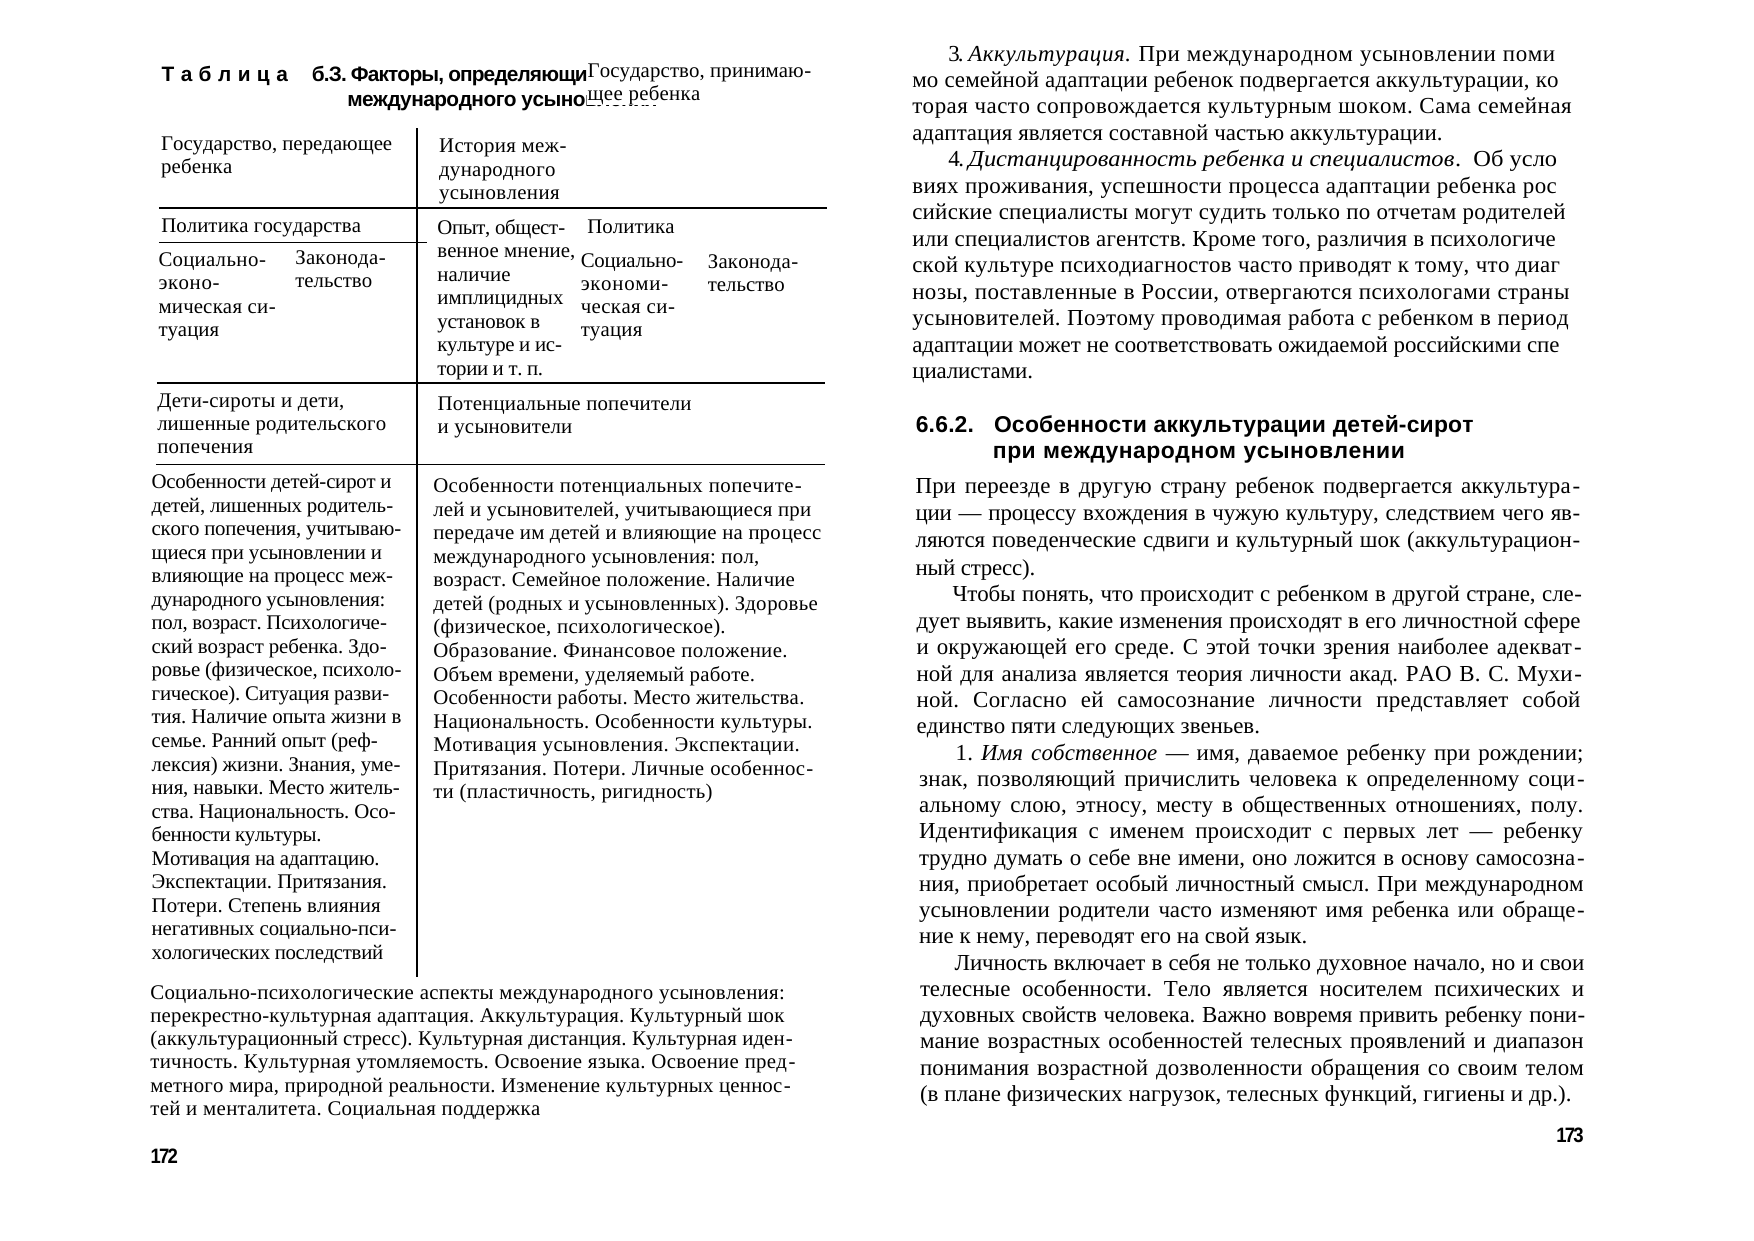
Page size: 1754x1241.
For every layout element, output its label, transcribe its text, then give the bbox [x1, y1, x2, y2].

list Дистанцированность ребенка и специалистов. Об усло виях проживания, успешности процесса адаптации ребенка рос сийские специалисты могут судить только по отчетам родителей или специалистов агентств. Кроме того, различия в психологиче ской культуре психодиагностов часто приводят к тому, что диаг нозы, поставленные в России, отвергаются психологами страны усыновителей. Поэтому проводимая работа с ребенком в период адаптации может не соответствовать ожидаемой российскими спе циалистами. [912, 146, 1585, 384]
text Государство, принимающее ребенка [587, 59, 815, 105]
text Политика государства [161, 213, 406, 237]
text Социально-экономическая ситуация [158, 248, 286, 341]
text Дети-сироты и дети, лишенные родительского попечения [157, 389, 406, 458]
text Государство, передающее ребенка [161, 111, 406, 178]
text История международного усыновления [439, 111, 576, 204]
list Аккультурация. При международном усыновлении поми мо семейной адаптации ребенок подвергается аккультурации, ко торая часто сопровождается культурным шоком. Сама семейная адаптация является составной частью аккультурации. [912, 40, 1585, 146]
text 6.6.2. Особенности аккультурации детей-сирот при международном усыновлении [916, 412, 1501, 464]
text Опыт, общественное мнение, наличие имплицидных установок в культуре и истории и т. п. [437, 215, 582, 380]
text Социально-психологические аспекты международного усыновления: перекрестно-культурная адаптация. Аккультурация. Культурный шок (аккультурационный стресс). Культурная дистанция. Культурная идентичность. Культурная утомляемость. Освоение языка. Освоение предметного мира, природной реальности. Изменение культурных ценностей и менталитета. Социальная поддержка [150, 981, 803, 1120]
text Законодательство [295, 246, 388, 293]
text 173 [912, 1122, 1585, 1146]
text Чтобы понять, что происходит с ребенком в другой стране, следует выявить, какие изменения происходят в его личностной сфере и окружающей его среде. С этой точки зрения наиболее адекватной для анализа является теория личности акад. РАО В. С. Мухиной. Согласно ей самосознание личности представляет собой единство пяти следующих звеньев. [916, 581, 1582, 739]
text Политика государства [587, 214, 732, 238]
text Законодательство [708, 250, 800, 296]
text Личность включает в себя не только духовное начало, но и свои телесные особенности. Тело является носителем психических и духовных свойств человека. Важно вовремя привить ребенку понимание возрастных особенностей телесных проявлений и диапазон понимания возрастной дозволенности обращения со своим телом (в плане физических нагрузок, телесных функций, гигиены и др.). [920, 949, 1585, 1107]
text Таблица б.З. Факторы, определяющие особенности международного усыновления [161, 61, 736, 111]
text 172 [150, 1144, 803, 1168]
text Потенциальные попечители и усыновители [437, 392, 699, 438]
text 1. Имя собственное — имя, даваемое ребенку при рождении; знак, позволяющий причислить человека к определенному социальному слою, этносу, месту в общественных отношениях, полу. Идентификация с именем происходит с первых лет — ребенку трудно думать о себе вне имени, оно ложится в основу самосознания, приобретает особый личностный смысл. При международном усыновлении родители часто изменяют имя ребенка или обращение к нему, переводят его на свой язык. [919, 739, 1584, 949]
text При переезде в другую страну ребенок подвергается аккультурации — процессу вхождения в чужую культуру, следствием чего являются поведенческие сдвиги и культурный шок (аккультурационный стресс). [915, 471, 1580, 581]
text Особенности потенциальных попечителей и усыновителей, учитывающиеся при передаче им детей и влияющие на процесс международного усыновления: пол, возраст. Семейное положение. Наличие детей (родных и усыновленных). Здоровье (физическое, психологическое). Образование. Финансовое положение. Объем времени, уделяемый работе. Особенности работы. Место жительства. Национальность. Особенности культуры. Мотивация усыновления. Экспектации. Притязания. Потери. Личные особенности (пластичность, ригидность) [433, 474, 822, 803]
text Особенности детей-сирот и детей, лишенных родительского попечения, учитывающиеся при усыновлении и влияющие на процесс международного усыновления: пол, возраст. Психологический возраст ребенка. Здоровье (физическое, психологическое). Ситуация развития. Наличие опыта жизни в семье. Ранний опыт (рефлексия) жизни. Знания, умения, навыки. Место жительства. Национальность. Особенности культуры. Мотивация на адаптацию. Экспектации. Притязания. Потери. Степень влияния негативных социально-психологических последствий [151, 470, 406, 964]
text Социально-экономическая ситуация [581, 248, 686, 341]
